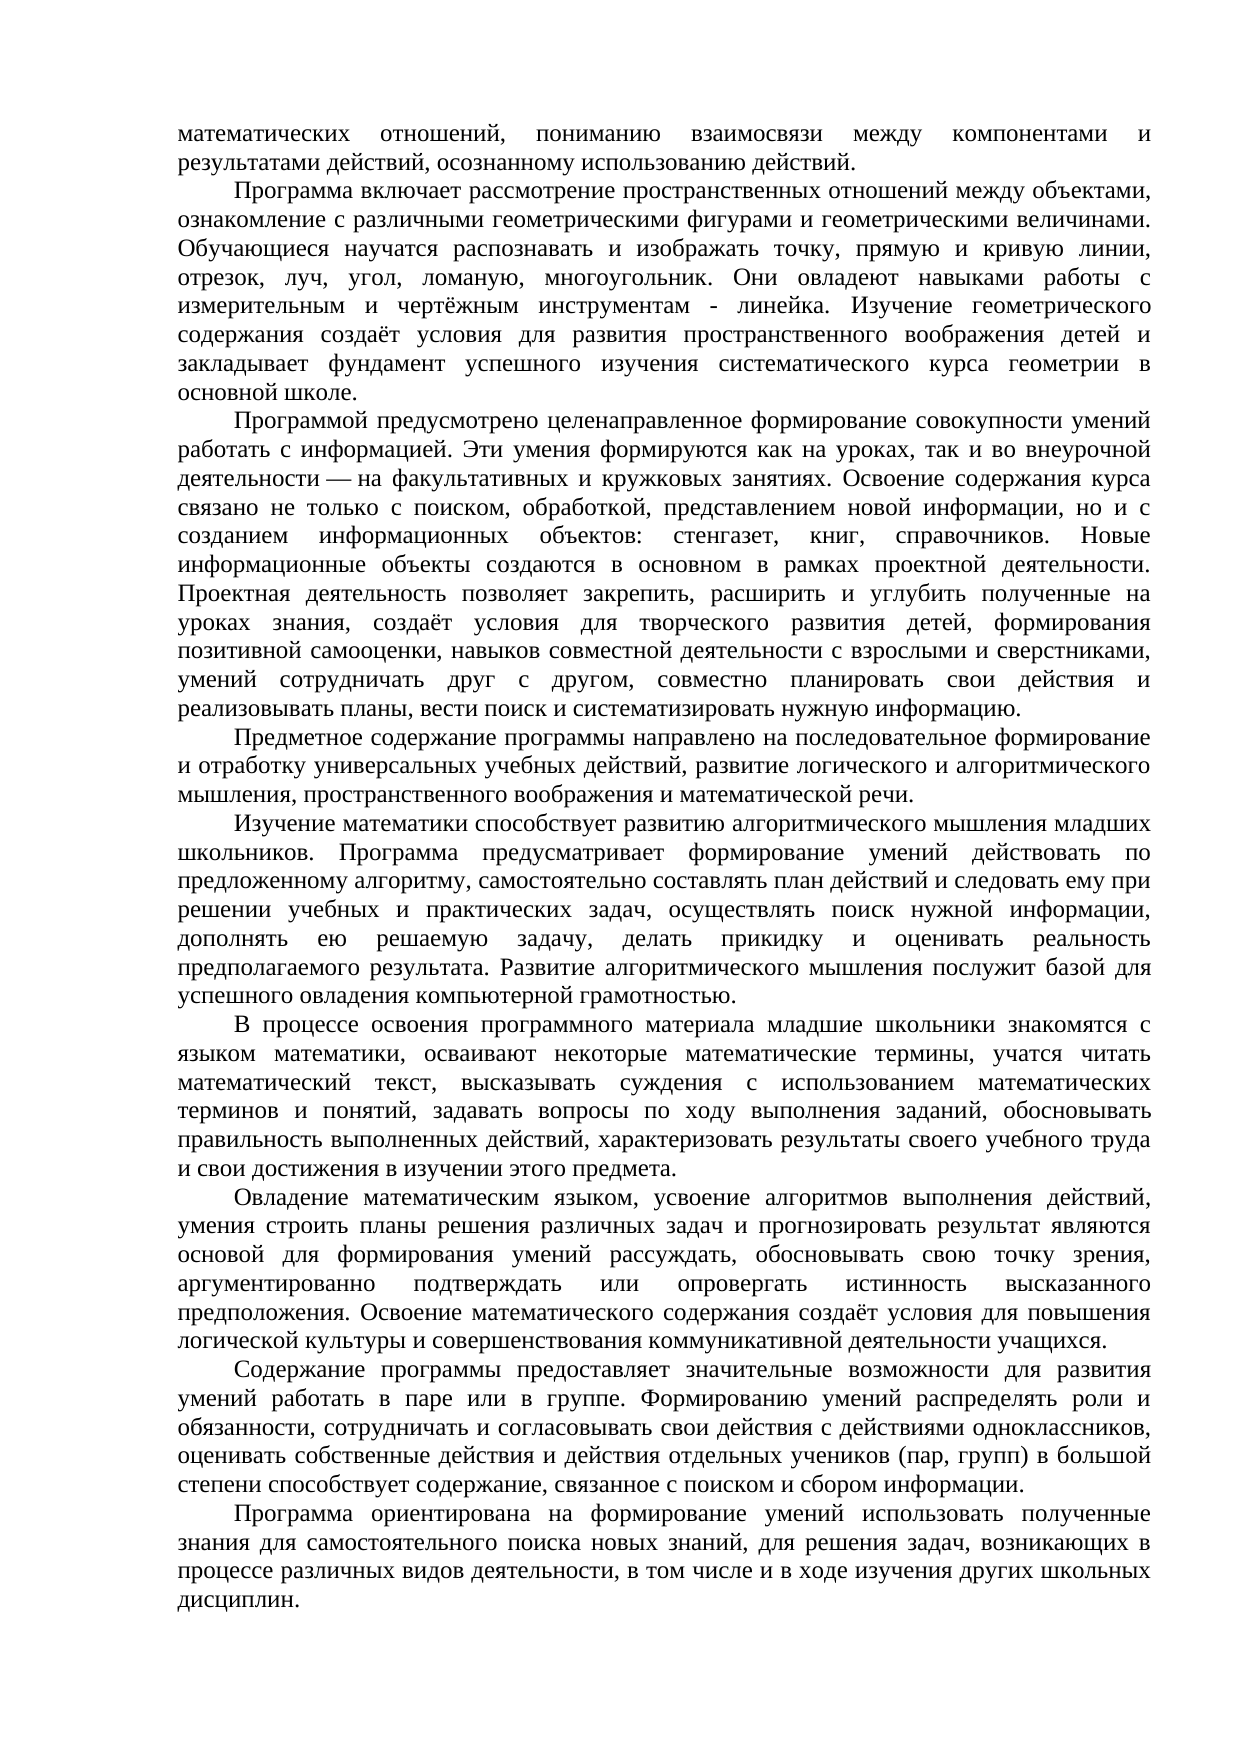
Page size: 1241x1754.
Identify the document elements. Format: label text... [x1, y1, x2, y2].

text Предметное содержание программы направлено на последовательное формирование и отработку универсальных учебных действий, развитие логического и алгоритмического мышления, пространственного воображения и математической речи. [177, 722, 1152, 808]
text Изучение математики способствует развитию алгоритмического мышления младших школьников. Программа предусматривает формирование умений действовать по предложенному алгоритму, самостоятельно составлять план действий и следовать ему при решении учебных и практических задач, осуществлять поиск нужной информации, дополнять ею решаемую задачу, делать прикидку и оценивать реальность предполагаемого результата. Развитие алгоритмического мышления послужит базой для успешного овладения компьютерной грамотностью. [177, 808, 1152, 1009]
text Содержание программы предоставляет значительные возможности для развития умений работать в паре или в группе. Формированию умений распределять роли и обязанности, сотрудничать и согласовывать свои действия с действиями одноклассников, оценивать собственные действия и действия отдельных учеников (пар, групп) в большой степени способствует содержание, связанное с поиском и сбором информации. [177, 1354, 1152, 1498]
text Программа включает рассмотрение пространственных отношений между объектами, ознакомление с различными геометрическими фигурами и геометрическими величинами. Обучающиеся научатся распознавать и изображать точку, прямую и кривую линии, отрезок, луч, угол, ломаную, многоугольник. Они овладеют навыками работы с измерительным и чертёжным инструментам - линейка. Изучение геометрического содержания создаёт условия для развития пространственного воображения детей и закладывает фундамент успешного изучения систематического курса геометрии в основной школе. [177, 176, 1152, 406]
text Овладение математическим языком, усвоение алгоритмов выполнения действий, умения строить планы решения различных задач и прогнозировать результат являются основой для формирования умений рассуждать, обосновывать свою точку зрения, аргументированно подтверждать или опровергать истинность высказанного предположения. Освоение математического содержания создаёт условия для повышения логической культуры и совершенствования коммуникативной деятельности учащихся. [177, 1182, 1152, 1354]
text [177, 118, 1152, 176]
text В процессе освоения программного материала младшие школьники знакомятся с языком математики, осваивают некоторые математические термины, учатся читать математический текст, высказывать суждения с использованием математических терминов и понятий, задавать вопросы по ходу выполнения заданий, обосновывать правильность выполненных действий, характеризовать результаты своего учебного труда и свои достижения в изучении этого предмета. [177, 1009, 1152, 1182]
text Программой предусмотрено целенаправленное формирование совокупности умений работать с информацией. Эти умения формируются как на уроках, так и во внеурочной деятельности — на факультативных и кружковых занятиях. Освоение содержания курса связано не только с поиском, обработкой, представлением новой информации, но и с созданием информационных объектов: стенгазет, книг, справочников. Новые информационные объекты создаются в основном в рамках проектной деятельности. Проектная деятельность позволяет закрепить, расширить и углубить полученные на уроках знания, создаёт условия для творческого развития детей, формирования позитивной самооценки, навыков совместной деятельности с взрослыми и сверстниками, умений сотрудничать друг с другом, совместно планировать свои действия и реализовывать планы, вести поиск и систематизировать нужную информацию. [177, 406, 1152, 722]
text Программа ориентирована на формирование умений использовать полученные знания для самостоятельного поиска новых знаний, для решения задач, возникающих в процессе различных видов деятельности, в том числе и в ходе изучения других школьных дисциплин. [177, 1498, 1152, 1613]
